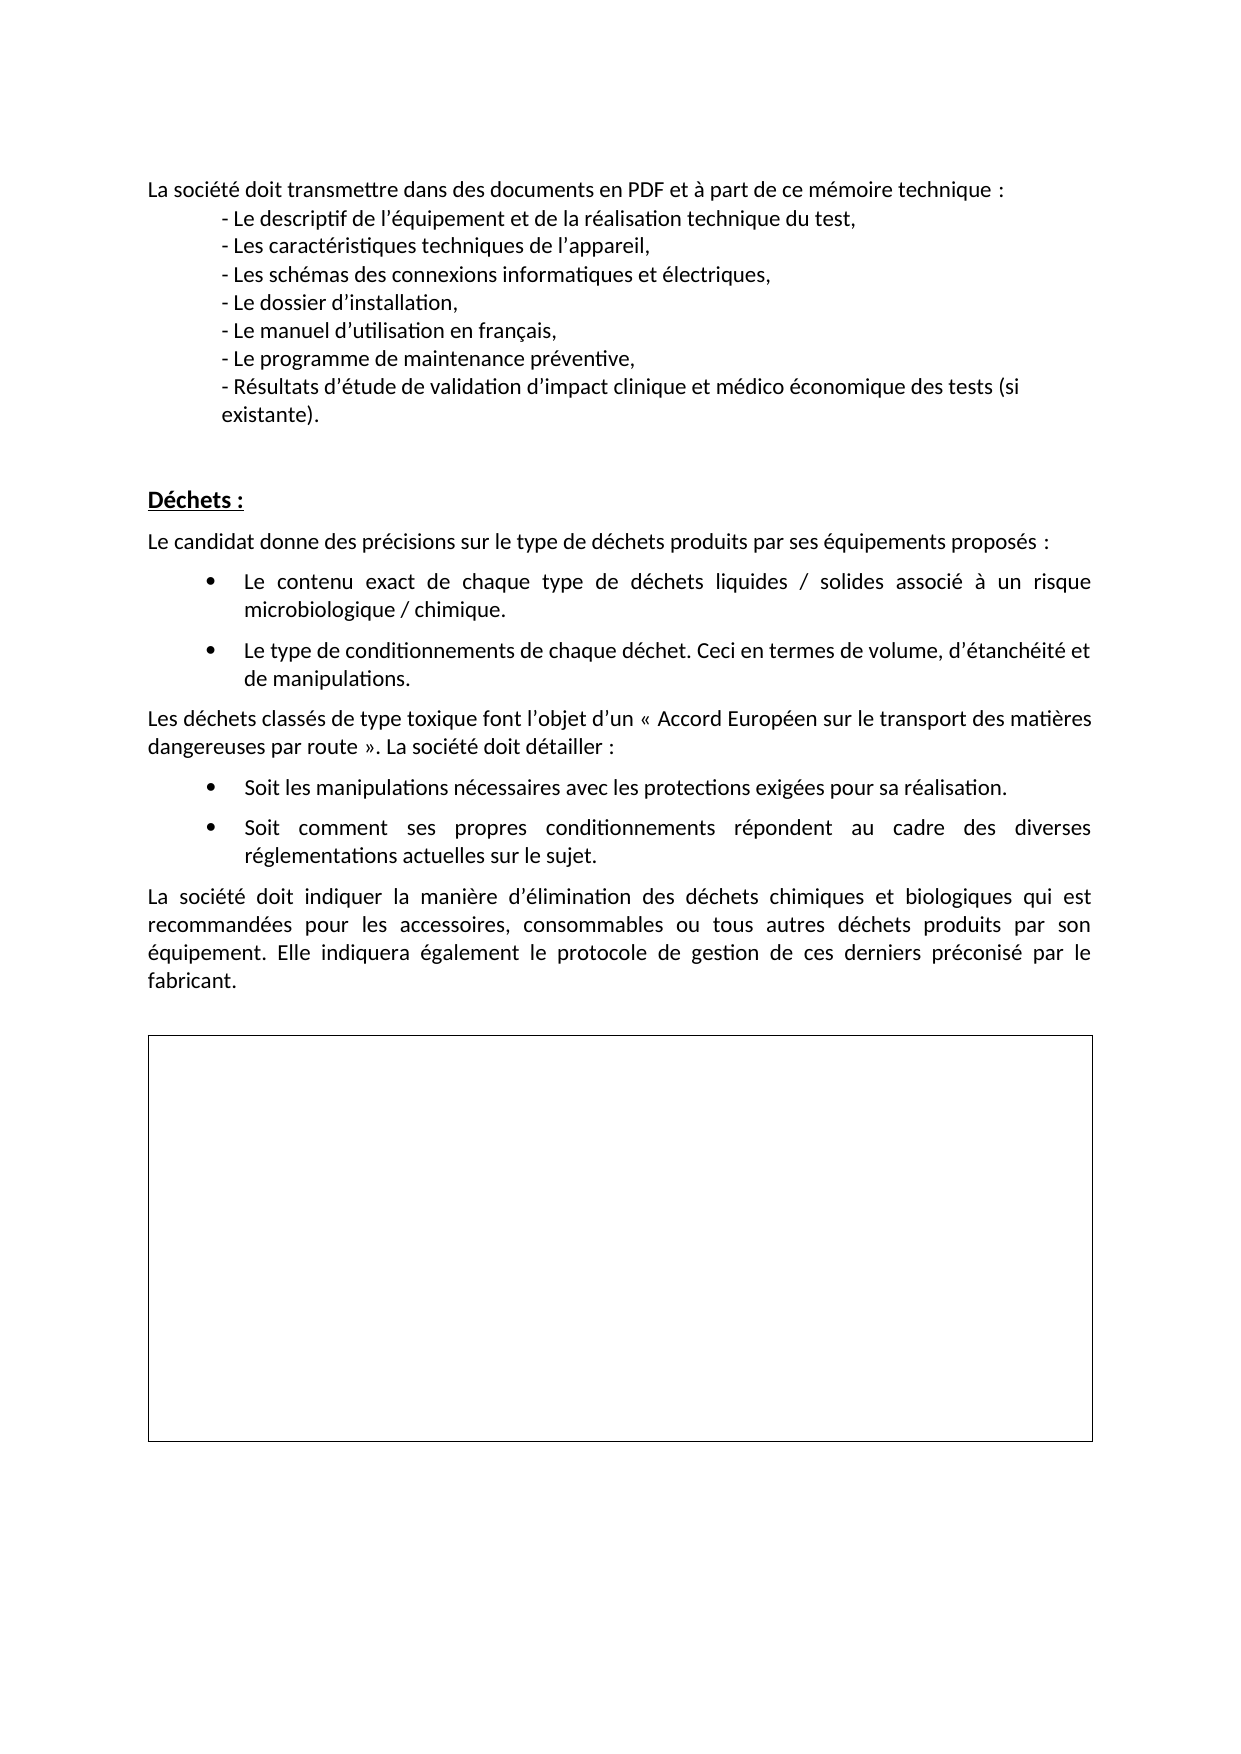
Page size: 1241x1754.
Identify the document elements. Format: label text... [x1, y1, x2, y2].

text - Résultats d’étude de validation d’impact clinique et médico économique des tests (si existante). [221, 372, 1093, 428]
text - Le manuel d’utilisation en français, [221, 316, 1093, 344]
text - Le descriptif de l’équipement et de la réalisation technique du test, [221, 204, 1093, 232]
text - Le programme de maintenance préventive, [221, 344, 1093, 372]
list Soit comment ses propres conditionnements répondent au cadre des diverses réglementations actuelles sur le sujet. [207, 813, 1093, 869]
list Soit les manipulations nécessaires avec les protections exigées pour sa réalisation. [207, 773, 1093, 801]
text La société doit indiquer la manière d’élimination des déchets chimiques et biologiques qui est recommandées pour les accessoires, consommables ou tous autres déchets produits par son équipement. Elle indiquera également le protocole de gestion de ces derniers préconisé par le fabricant. [148, 882, 1093, 994]
table_header [149, 1036, 1092, 1441]
text - Les schémas des connexions informatiques et électriques, [221, 260, 1093, 288]
text Le candidat donne des précisions sur le type de déchets produits par ses équipements proposés : [148, 527, 1093, 555]
text La société doit transmettre dans des documents en PDF et à part de ce mémoire technique : [148, 176, 1093, 204]
text - Les caractéristiques techniques de l’appareil, [221, 232, 1093, 260]
list Le type de conditionnements de chaque déchet. Ceci en termes de volume, d’étanchéité et de manipulations. [207, 636, 1093, 692]
text Les déchets classés de type toxique font l’objet d’un « Accord Européen sur le transport des matières dangereuses par route ». La société doit détailler : [148, 704, 1093, 761]
text - Le dossier d’installation, [221, 288, 1093, 316]
text Déchets : [148, 484, 1093, 514]
list Le contenu exact de chaque type de déchets liquides / solides associé à un risque microbiologique / chimique. [207, 567, 1093, 623]
